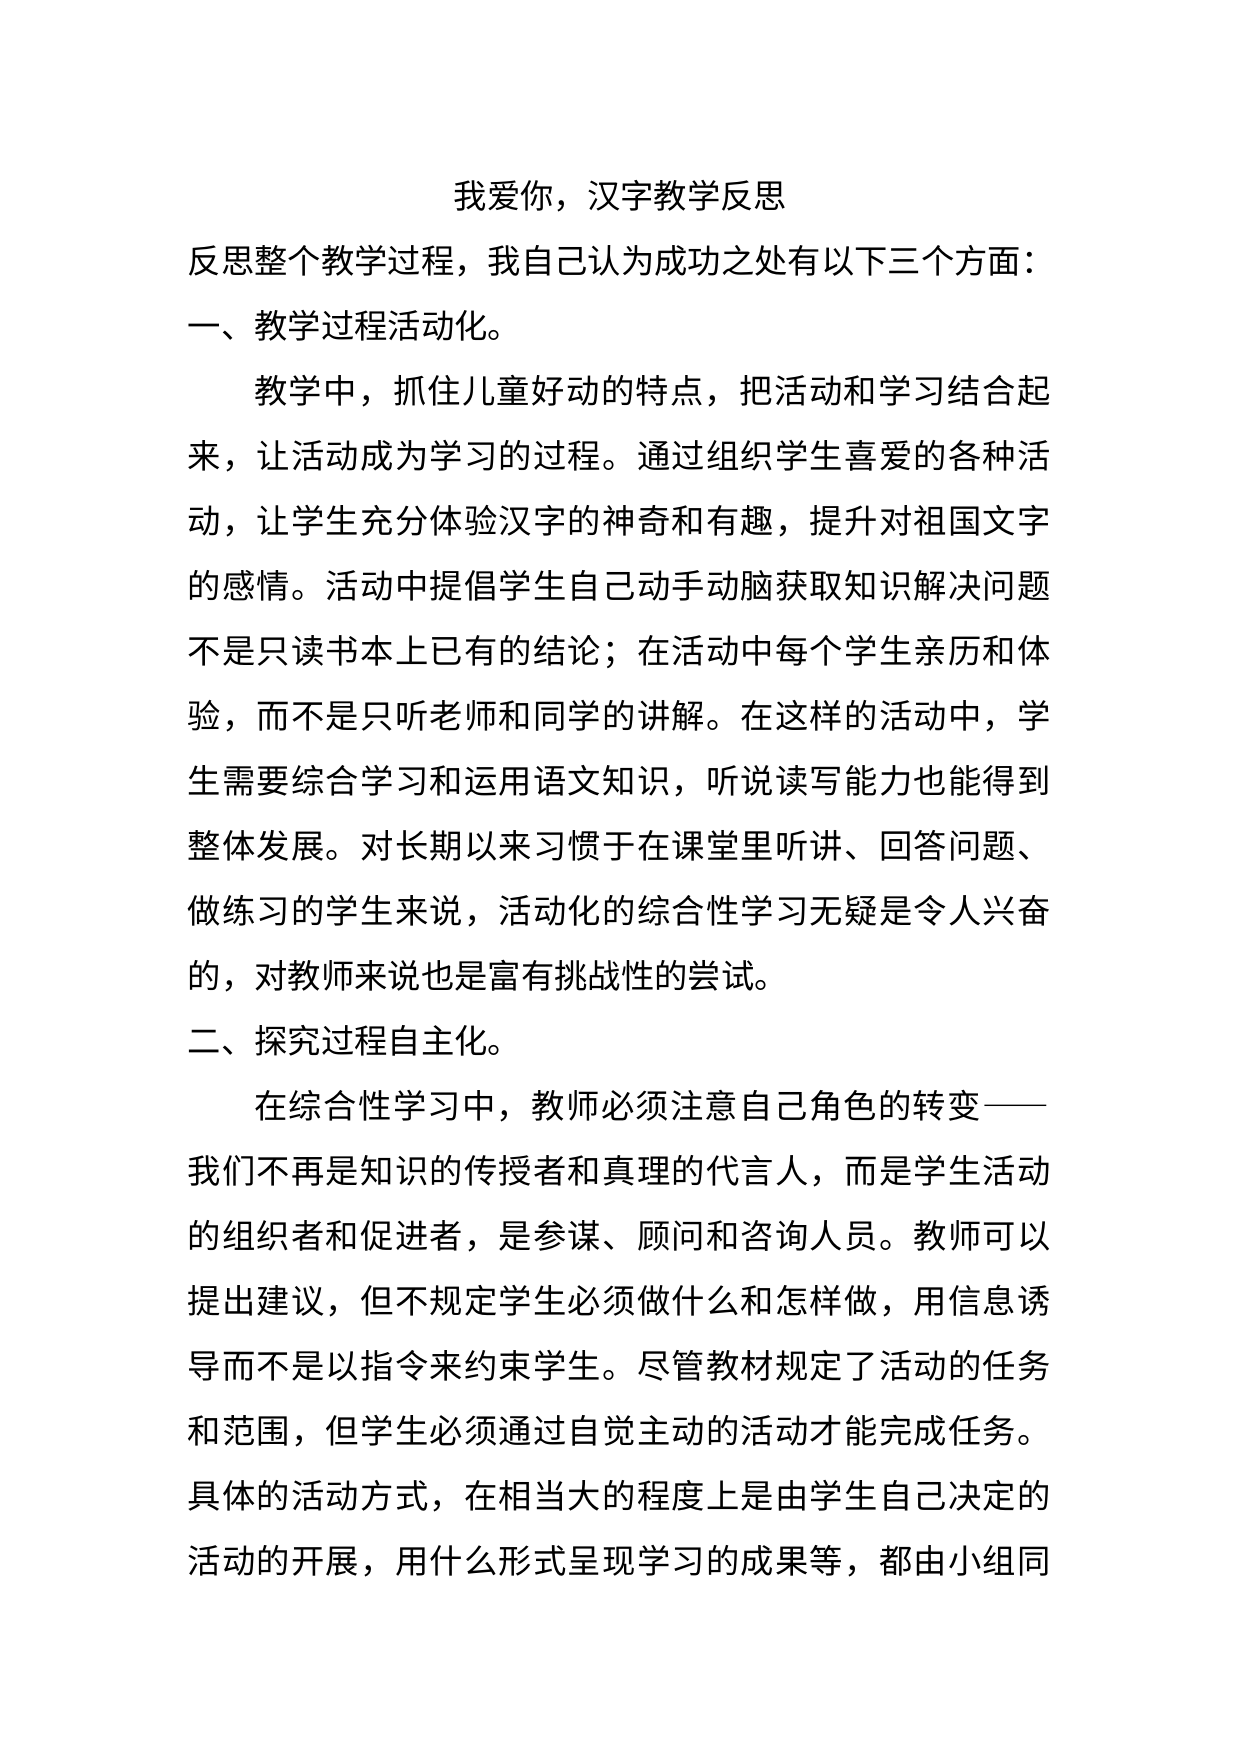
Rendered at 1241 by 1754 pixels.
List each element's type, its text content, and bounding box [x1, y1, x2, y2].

text 教学中，抓住儿童好动的特点，把活动和学习结合起来，让活动成为学习的过程。通过组织学生喜爱的各种活动，让学生充分体验汉字的神奇和有趣，提升对祖国文字的感情。活动中提倡学生自己动手动脑获取知识解决问题，不是只读书本上已有的结论；在活动中每个学生亲历和体验，而不是只听老师和同学的讲解。在这样的活动中，学生需要综合学习和运用语文知识，听说读写能力也能得到整体发展。对长期以来习惯于在课堂里听讲、回答问题、做练习的学生来说，活动化的综合性学习无疑是令人兴奋的，对教师来说也是富有挑战性的尝试。 [187, 357, 1053, 1007]
text 一、教学过程活动化。 [187, 292, 1053, 357]
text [187, 1072, 1053, 1592]
text 二、探究过程自主化。 [187, 1007, 1053, 1072]
text 反思整个教学过程，我自己认为成功之处有以下三个方面： [187, 227, 1053, 292]
text 我爱你，汉字教学反思 [187, 162, 1053, 227]
